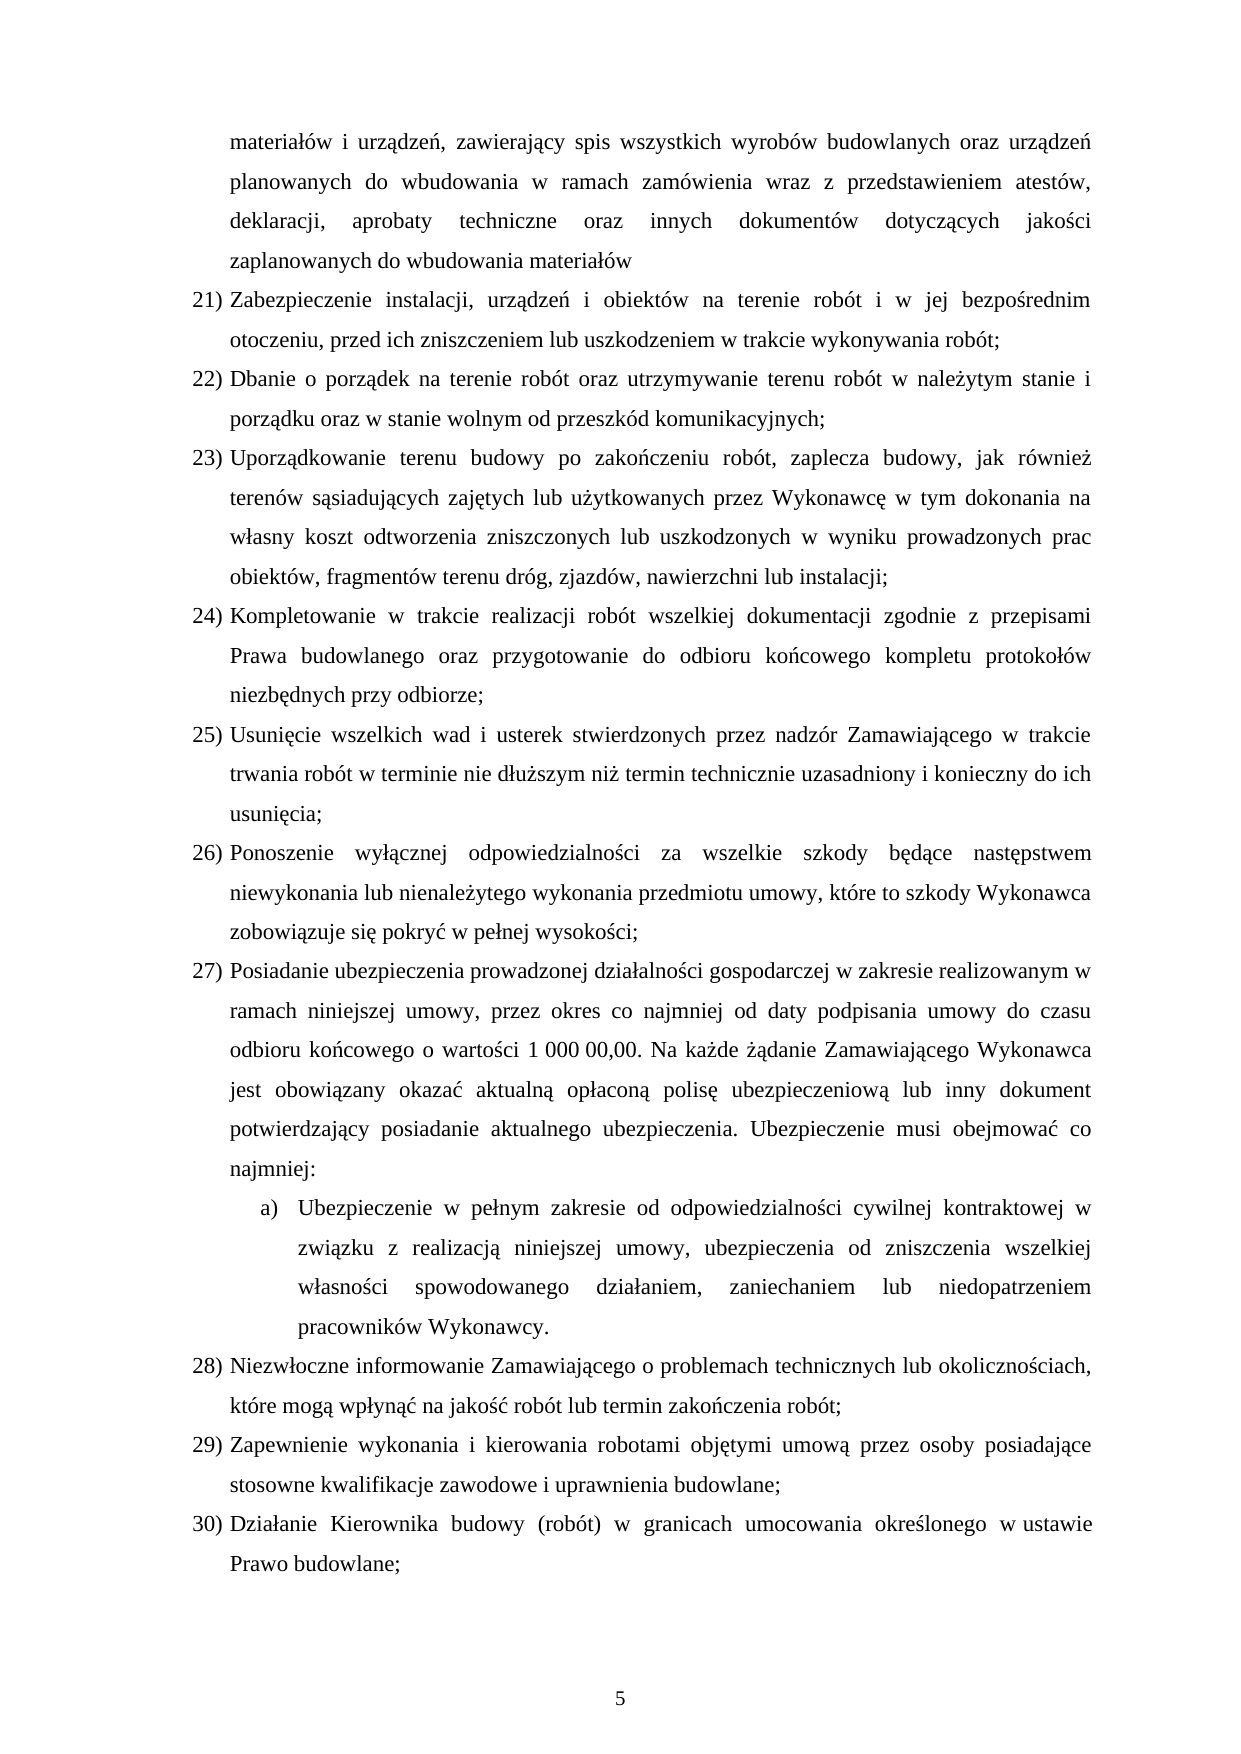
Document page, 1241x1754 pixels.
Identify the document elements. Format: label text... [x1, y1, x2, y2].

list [192, 128, 1093, 273]
list Zabezpieczenie instalacji, urządzeń i obiektów na terenie robót i w jej bezpośrednim otoczeniu, przed ich zniszczeniem lub uszkodzeniem w trakcie wykonywania robót; [192, 286, 1093, 352]
list Ponoszenie wyłącznej odpowiedzialności za wszelkie szkody będące następstwem niewykonania lub nienależytego wykonania przedmiotu umowy, które to szkody Wykonawca zobowiązuje się pokryć w pełnej wysokości; [192, 839, 1093, 944]
list Kompletowanie w trakcie realizacji robót wszelkiej dokumentacji zgodnie z przepisami Prawa budowlanego oraz przygotowanie do odbioru końcowego kompletu protokołów niezbędnych przy odbiorze; [192, 602, 1093, 707]
list Usunięcie wszelkich wad i usterek stwierdzonych przez nadzór Zamawiającego w trakcie trwania robót w terminie nie dłuższym niż termin technicznie uzasadniony i konieczny do ich usunięcia; [192, 721, 1093, 826]
list Posiadanie ubezpieczenia prowadzonej działalności gospodarczej w zakresie realizowanym w ramach niniejszej umowy, przez okres co najmniej od daty podpisania umowy do czasu odbioru końcowego o wartości 1 000 00,00. Na każde żądanie Zamawiającego Wykonawca jest obowiązany okazać aktualną opłaconą polisę ubezpieczeniową lub inny dokument potwierdzający posiadanie aktualnego ubezpieczenia. Ubezpieczenie musi obejmować co najmniej: [192, 957, 1093, 1181]
list Ubezpieczenie w pełnym zakresie od odpowiedzialności cywilnej kontraktowej w związku z realizacją niniejszej umowy, ubezpieczenia od zniszczenia wszelkiej własności spowodowanego działaniem, zaniechaniem lub niedopatrzeniem pracowników Wykonawcy. [260, 1194, 1093, 1339]
list Niezwłoczne informowanie Zamawiającego o problemach technicznych lub okolicznościach, które mogą wpłynąć na jakość robót lub termin zakończenia robót; [192, 1352, 1093, 1418]
list Dbanie o porządek na terenie robót oraz utrzymywanie terenu robót w należytym stanie i porządku oraz w stanie wolnym od przeszkód komunikacyjnych; [192, 365, 1093, 431]
list Zapewnienie wykonania i kierowania robotami objętymi umową przez osoby posiadające stosowne kwalifikacje zawodowe i uprawnienia budowlane; [192, 1431, 1093, 1497]
list Uporządkowanie terenu budowy po zakończeniu robót, zaplecza budowy, jak również terenów sąsiadujących zajętych lub użytkowanych przez Wykonawcę w tym dokonania na własny koszt odtworzenia zniszczonych lub uszkodzonych w wyniku prowadzonych prac obiektów, fragmentów terenu dróg, zjazdów, nawierzchni lub instalacji; [192, 444, 1093, 589]
list Działanie Kierownika budowy (robót) w granicach umocowania określonego w ustawie Prawo budowlane; [192, 1510, 1093, 1576]
